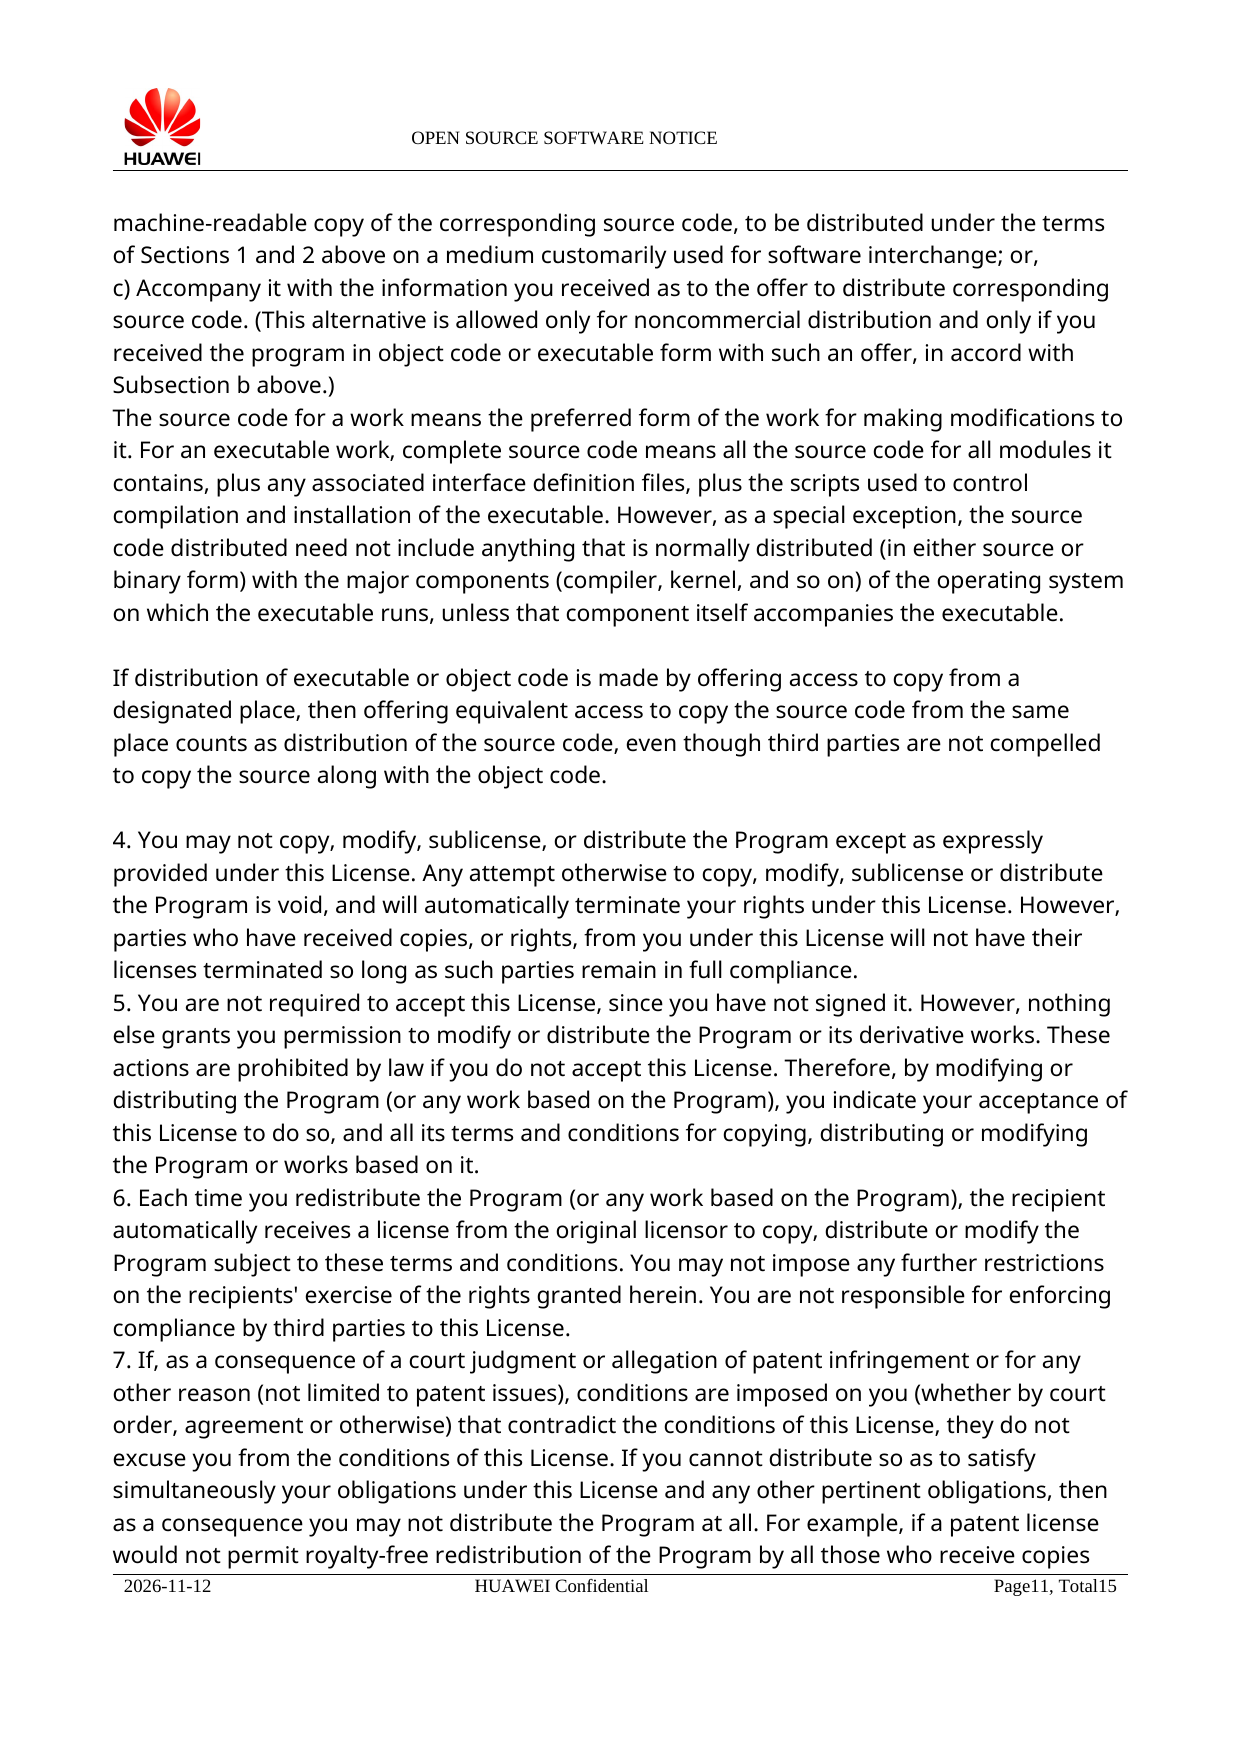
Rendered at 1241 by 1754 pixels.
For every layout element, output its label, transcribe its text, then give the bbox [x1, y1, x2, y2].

text 5. You are not required to accept this License, since you have not signed it. However, nothing else grants you permission to modify or distribute the Program or its derivative works. These actions are prohibited by law if you do not accept this License. Therefore, by modifying or distributing the Program (or any work based on the Program), you indicate your acceptance of this License to do so, and all its terms and conditions for copying, distributing or modifying the Program or works based on it. [112, 986, 1128, 1181]
text The source code for a work means the preferred form of the work for making modifications to it. For an executable work, complete source code means all the source code for all modules it contains, plus any associated interface definition files, plus the scripts used to control compilation and installation of the executable. However, as a special exception, the source code distributed need not include anything that is normally distributed (in either source or binary form) with the major components (compiler, kernel, and so on) of the operating system on which the executable runs, unless that component itself accompanies the executable. [112, 401, 1128, 629]
text c) Accompany it with the information you received as to the offer to distribute corresponding source code. (This alternative is allowed only for noncommercial distribution and only if you received the program in object code or executable form with such an offer, in accord with Subsection b above.) [112, 271, 1128, 401]
text 6. Each time you redistribute the Program (or any work based on the Program), the recipient automatically receives a license from the original licensor to copy, distribute or modify the Program subject to these terms and conditions. You may not impose any further restrictions on the recipients' exercise of the rights granted herein. You are not responsible for enforcing compliance by third parties to this License. [112, 1181, 1128, 1344]
text 4. You may not copy, modify, sublicense, or distribute the Program except as expressly provided under this License. Any attempt otherwise to copy, modify, sublicense or distribute the Program is void, and will automatically terminate your rights under this License. However, parties who have received copies, or rights, from you under this License will not have their licenses terminated so long as such parties remain in full compliance. [112, 824, 1128, 986]
text If distribution of executable or object code is made by offering access to copy from a designated place, then offering equivalent access to copy the source code from the same place counts as distribution of the source code, even though third parties are not compelled to copy the source along with the object code. [112, 661, 1128, 791]
picture [124, 88, 201, 165]
